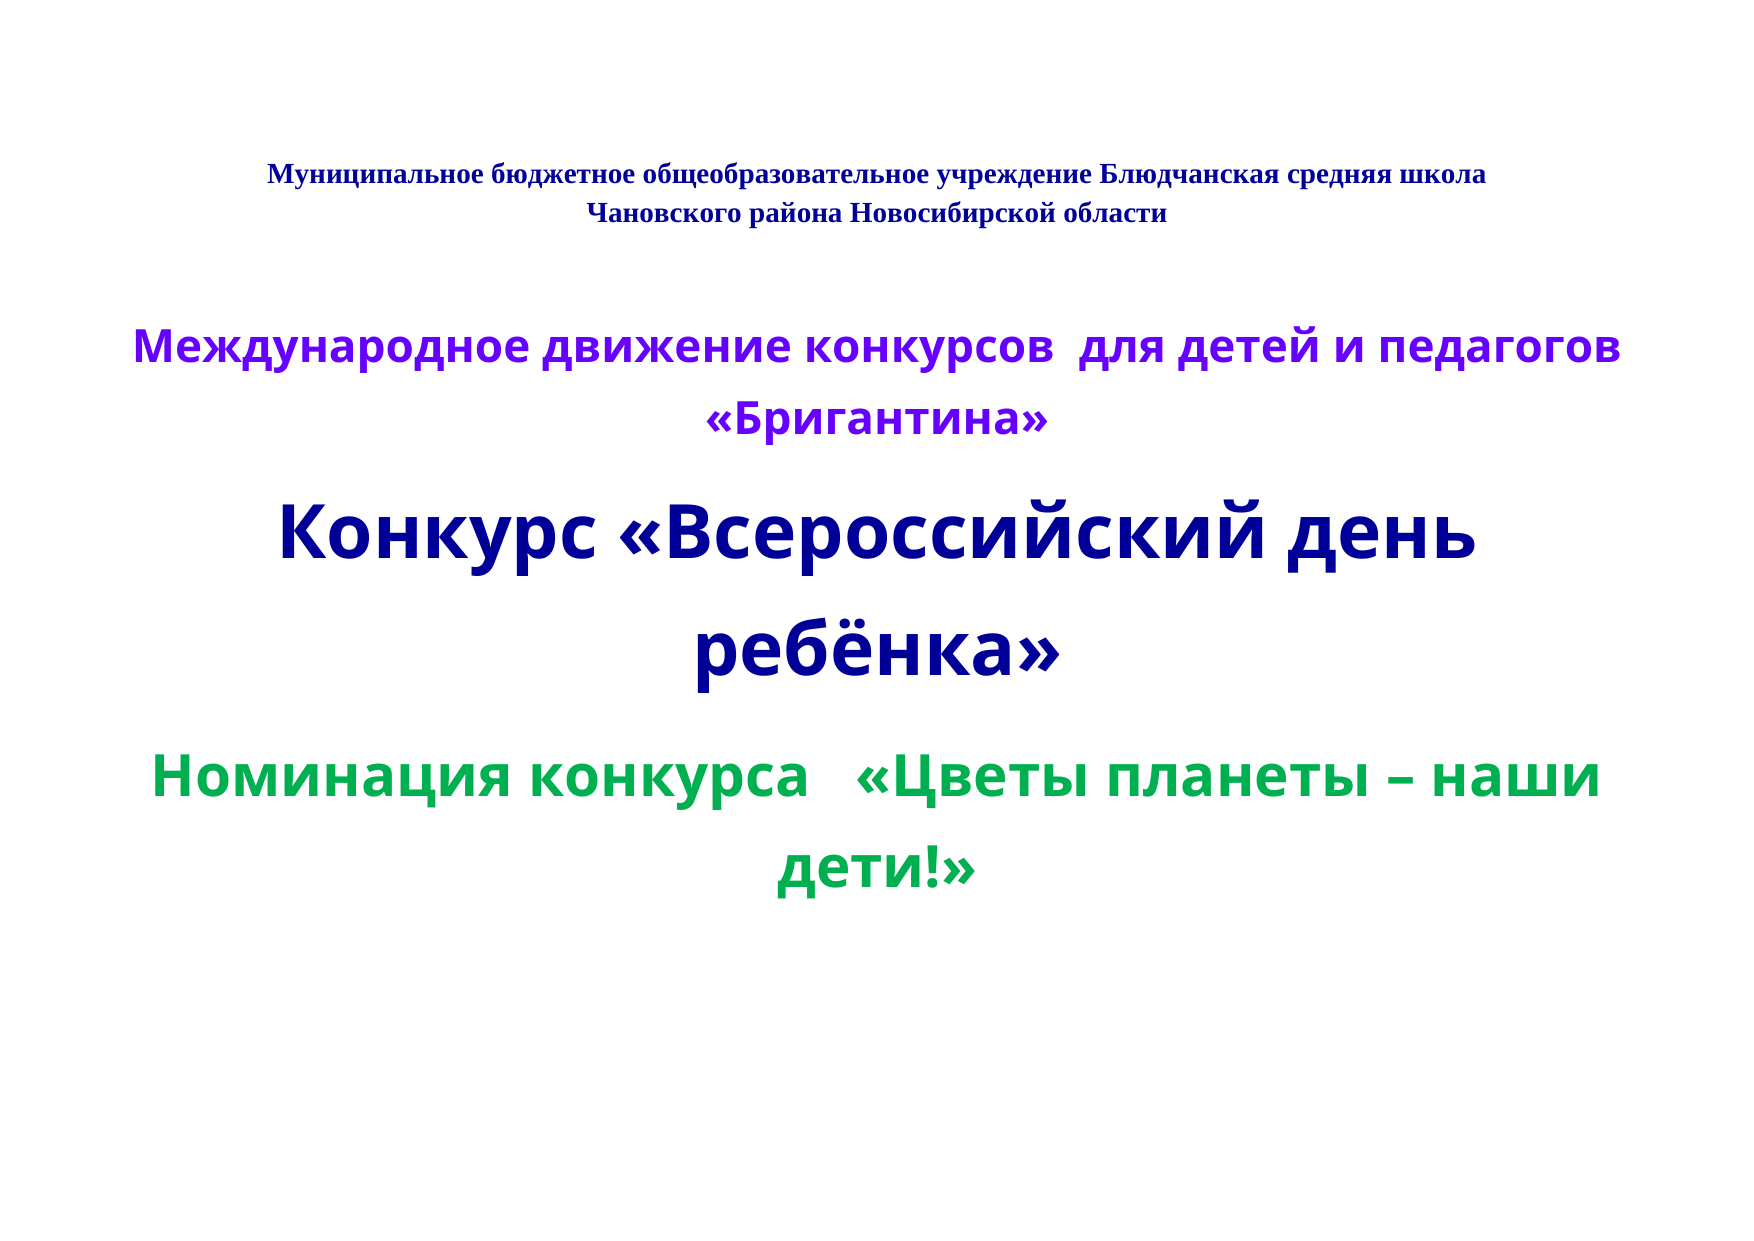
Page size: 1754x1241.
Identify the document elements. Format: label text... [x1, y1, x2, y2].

text Номинация конкурса «Цветы планеты – наши дети!» [118, 734, 1636, 904]
text Муниципальное бюджетное общеобразовательное учреждение Блюдчанская средняя школа Чановского района Новосибирской области [118, 156, 1636, 228]
text Конкурс «Всероссийский день ребёнка» [118, 478, 1636, 698]
text Международное движение конкурсов для детей и педагогов «Бригантина» [118, 314, 1636, 448]
